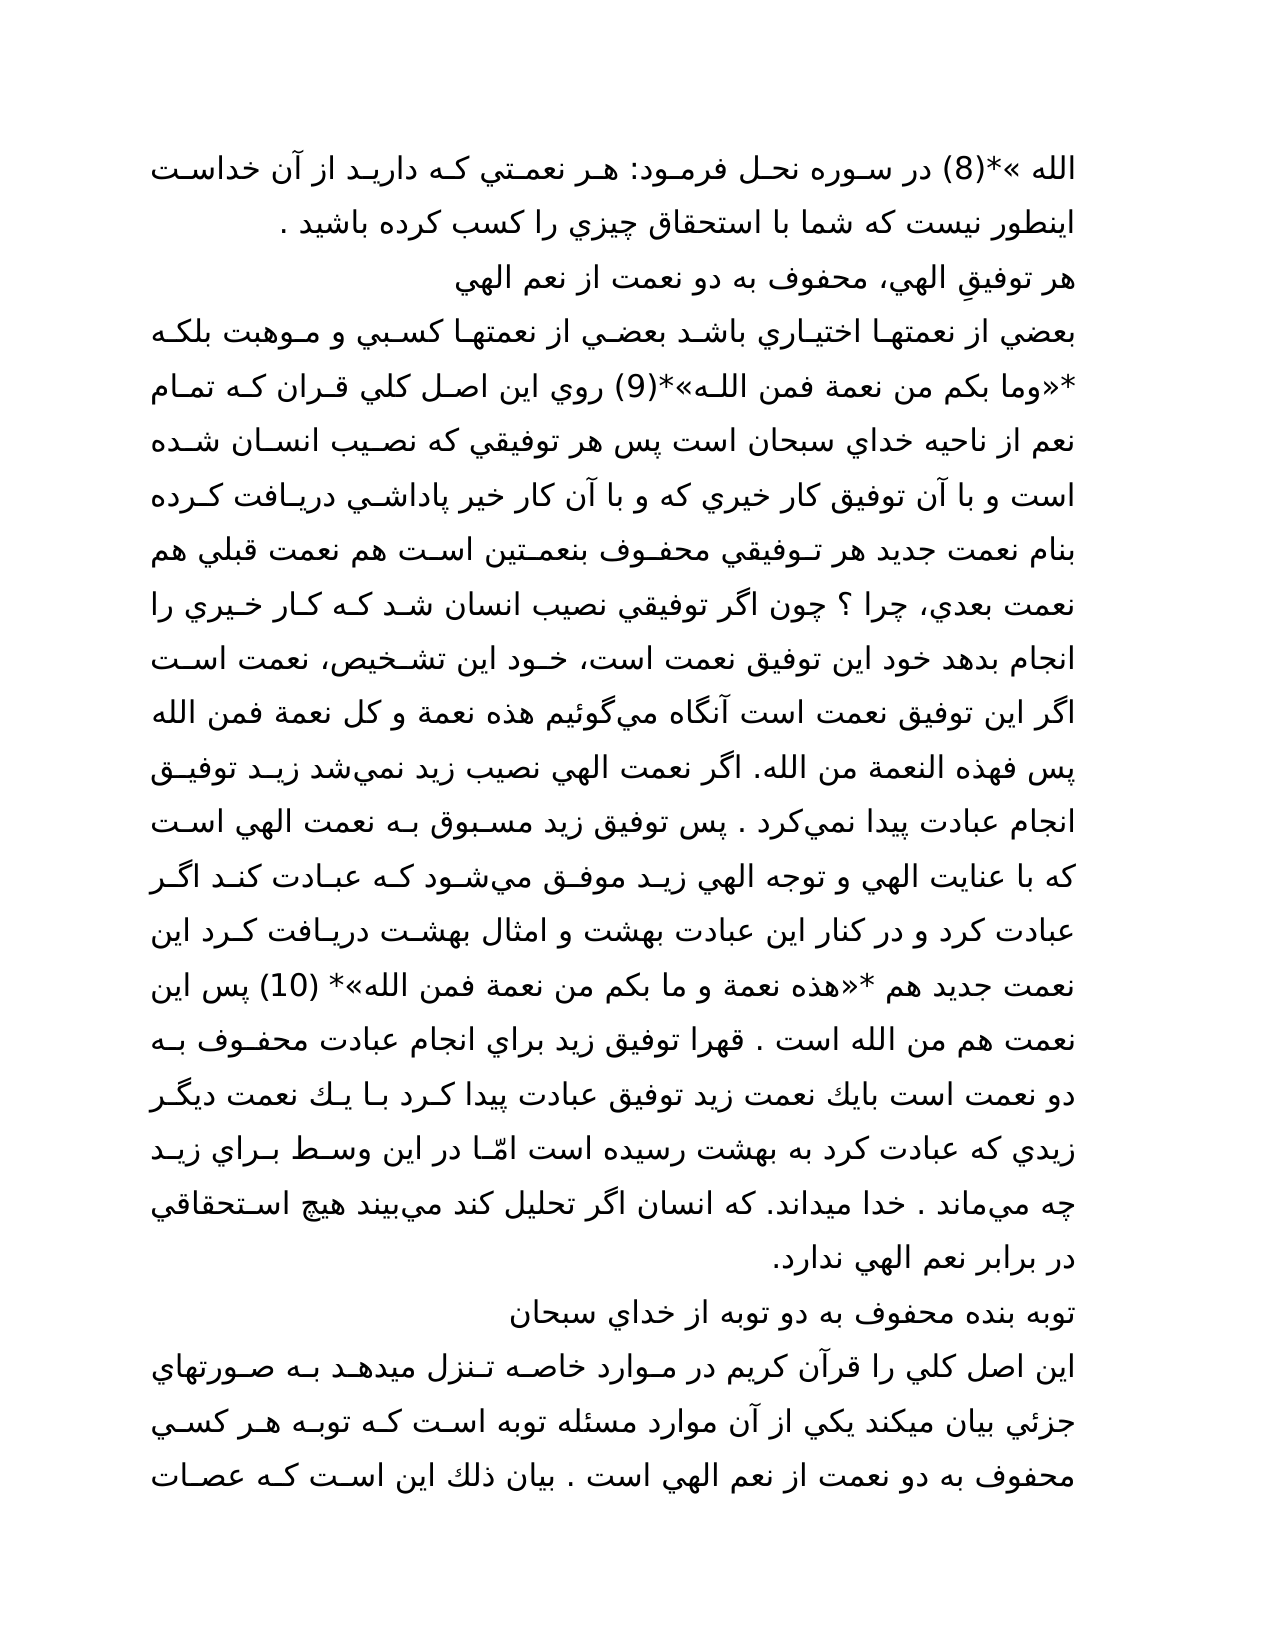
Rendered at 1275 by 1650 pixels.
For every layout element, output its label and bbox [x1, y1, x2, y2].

table_header [150, 150, 1076, 1494]
